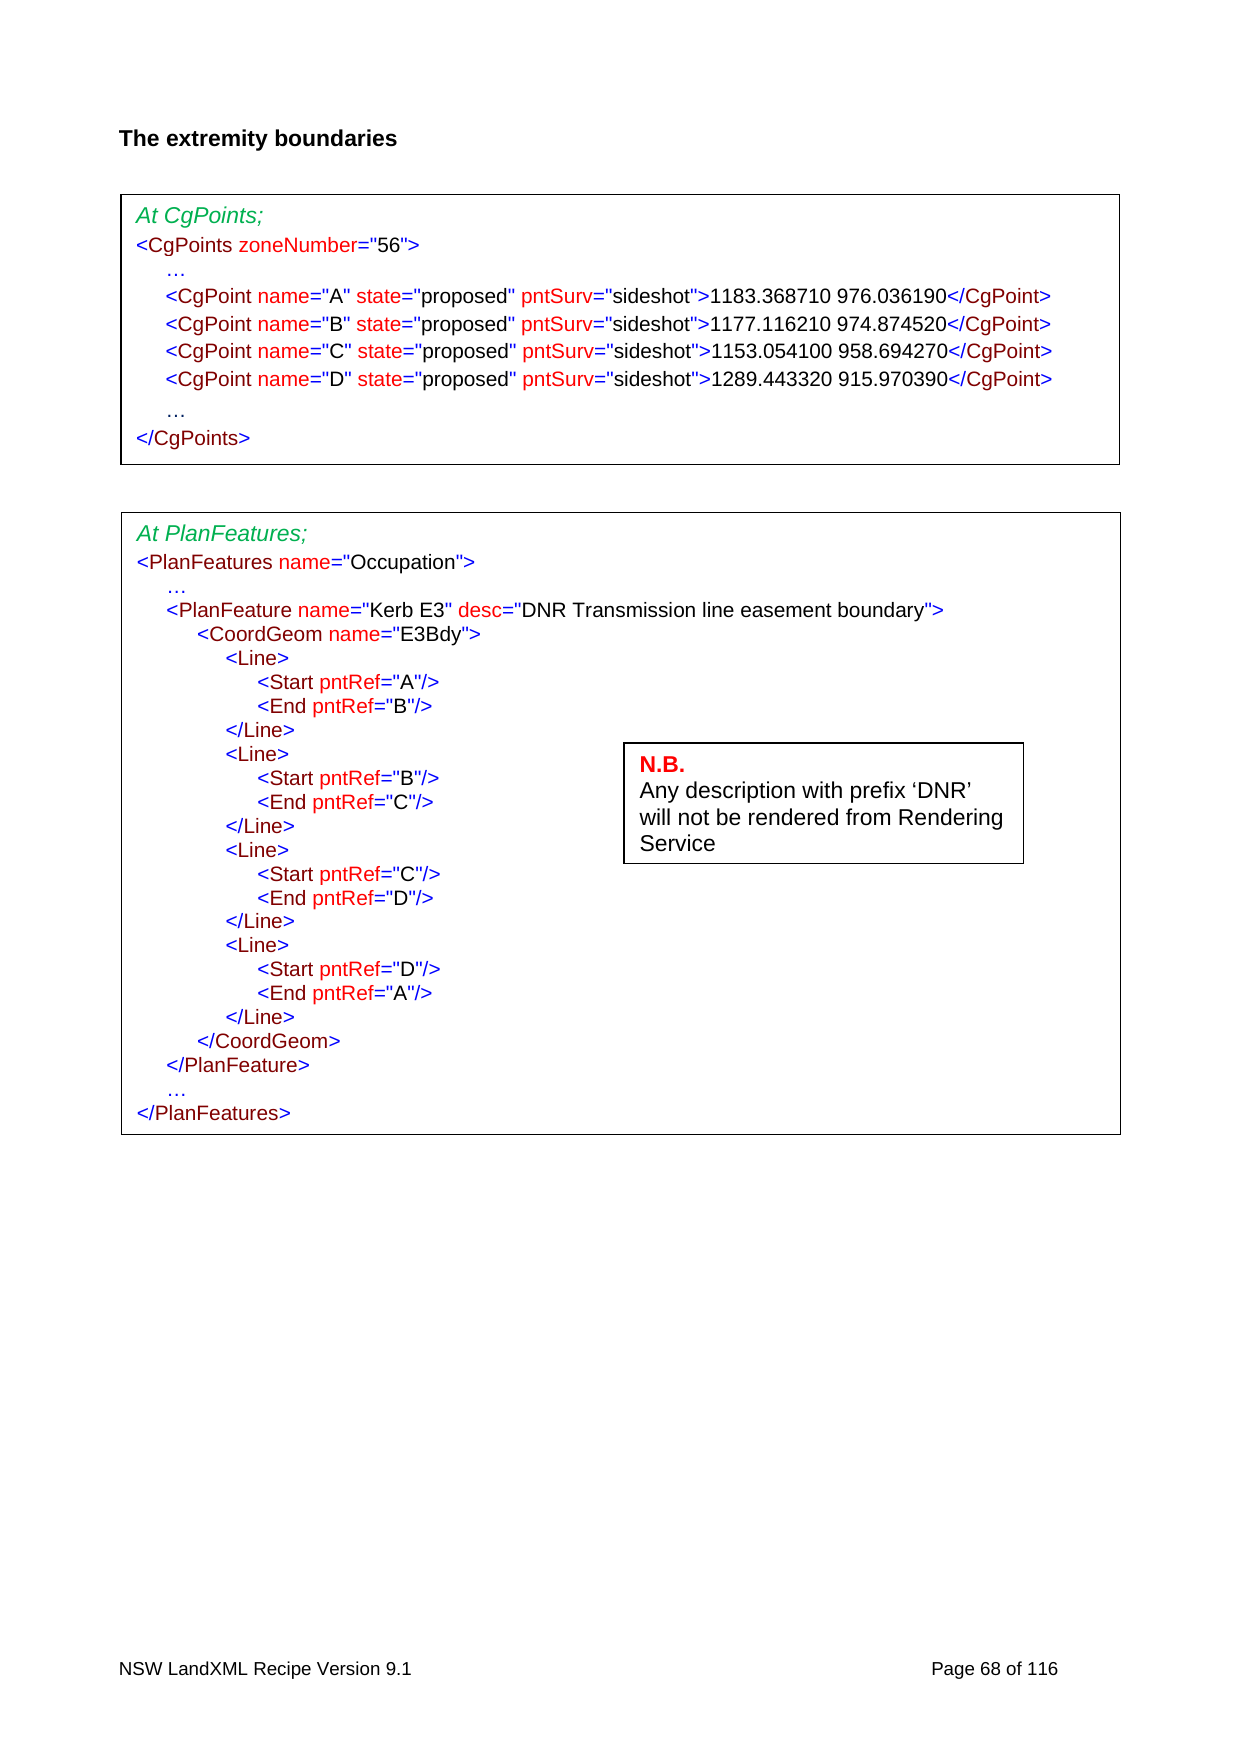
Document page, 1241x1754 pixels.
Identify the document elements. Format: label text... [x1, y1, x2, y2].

text The extremity boundaries [119, 125, 1121, 151]
